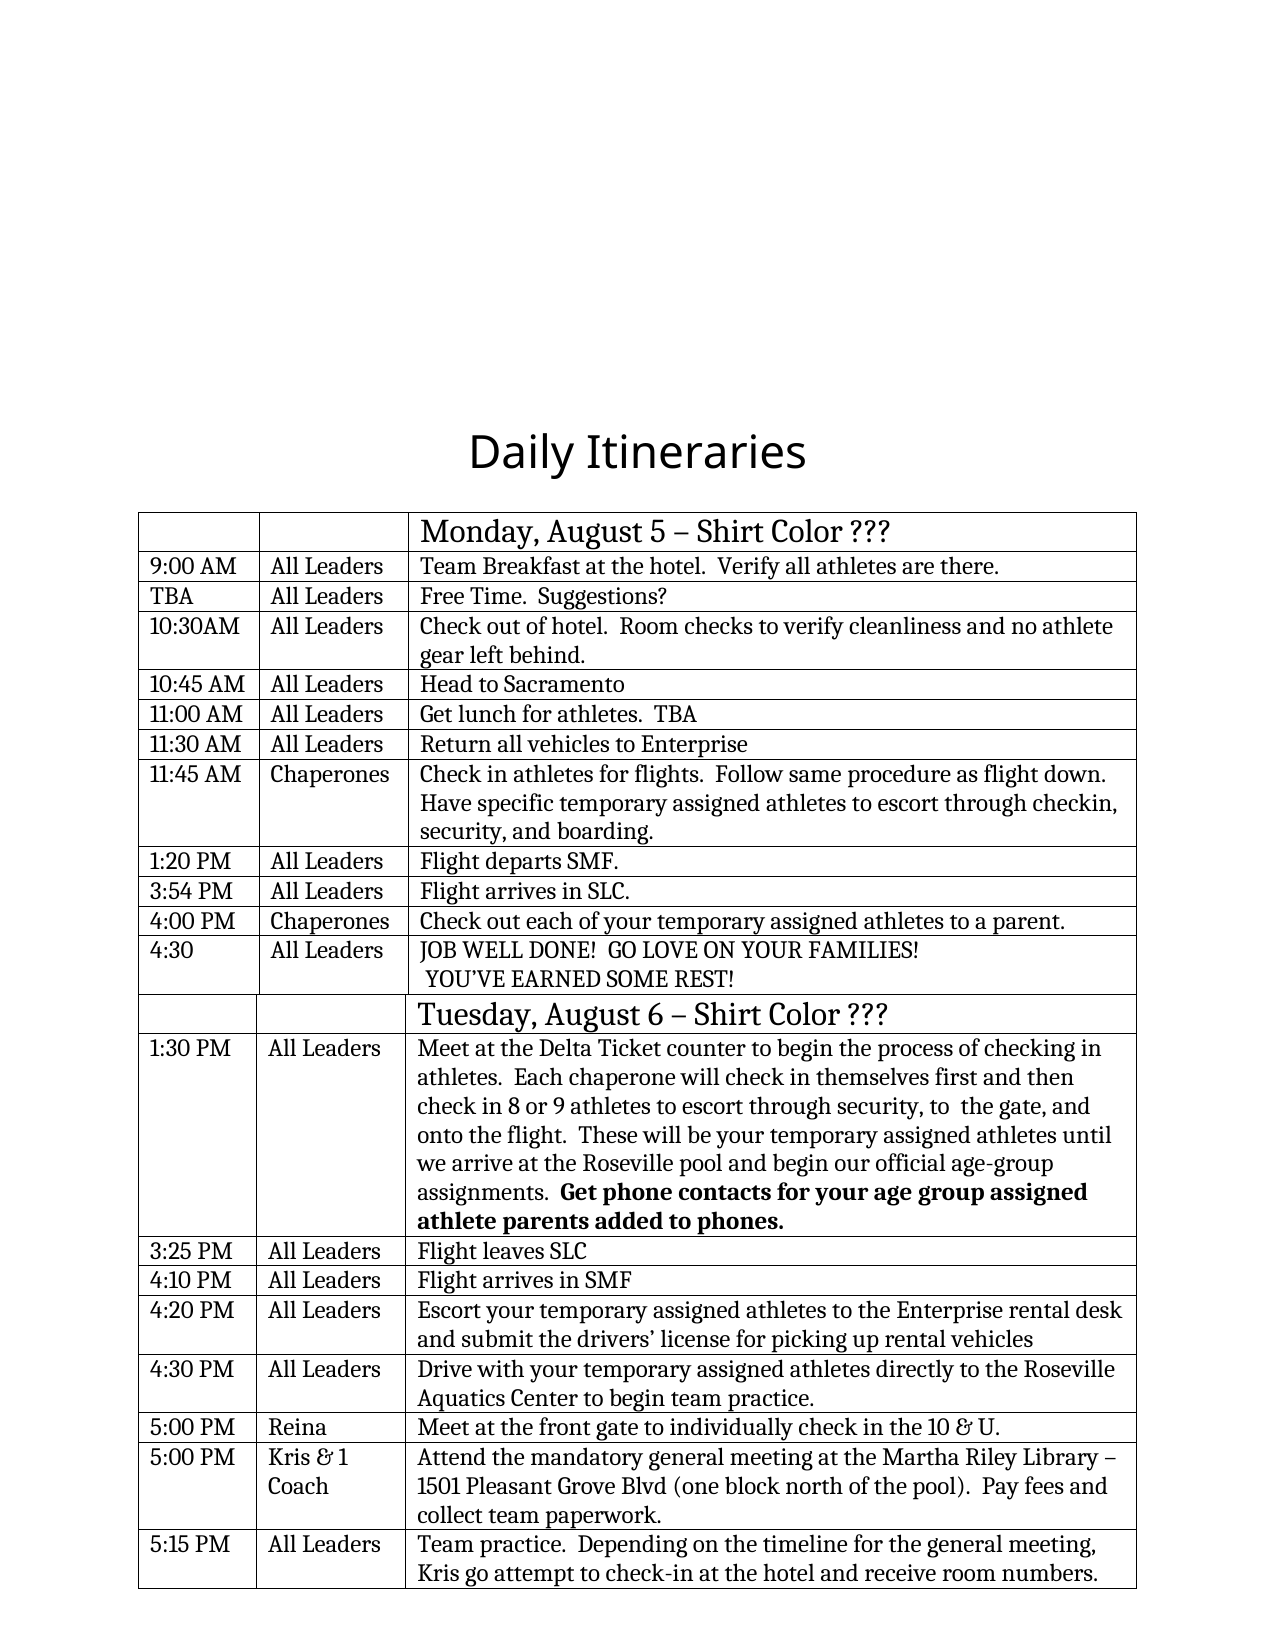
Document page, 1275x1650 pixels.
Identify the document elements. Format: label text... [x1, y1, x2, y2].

table_cell All Leaders [260, 847, 408, 876]
table_cell Flight arrives in SLC. [409, 877, 1136, 906]
table_cell Meet at the front gate to individually check in the 10 & U. [406, 1413, 1136, 1442]
table_cell All Leaders [260, 700, 408, 729]
table_cell All Leaders [260, 936, 408, 994]
table_cell All Leaders [260, 730, 408, 759]
table_header [260, 513, 408, 551]
table_cell Meet at the Delta Ticket counter to begin the process of checking in athletes. Each chaperone will check in themselves first and then check in 8 or 9 athletes to escort through security, to the gate, and onto the flight. These will be your temporary assigned athletes until we arrive at the Roseville pool and begin our official age-group assignments. Get phone contacts for your age group assigned athlete parents added to phones. [406, 1034, 1136, 1236]
table_cell Team Breakfast at the hotel. Verify all athletes are there. [409, 552, 1136, 581]
table_cell Check out each of your temporary assigned athletes to a parent. [409, 907, 1136, 935]
table_cell All Leaders [257, 1530, 405, 1588]
table_cell All Leaders [260, 582, 408, 611]
table_cell All Leaders [260, 670, 408, 699]
table_cell Flight departs SMF. [409, 847, 1136, 876]
table_cell All Leaders [257, 1034, 405, 1236]
table_cell Check in athletes for flights. Follow same procedure as flight down. Have specific temporary assigned athletes to escort through checkin, security, and boarding. [409, 760, 1136, 846]
table_cell All Leaders [257, 1355, 405, 1412]
table_cell Drive with your temporary assigned athletes directly to the Roseville Aquatics Center to begin team practice. [406, 1355, 1136, 1412]
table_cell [406, 1530, 1136, 1588]
table_header [139, 513, 259, 551]
table_cell 1:20 PM [139, 847, 259, 876]
table_cell Escort your temporary assigned athletes to the Enterprise rental desk and submit the drivers’ license for picking up rental vehicles [406, 1296, 1136, 1354]
table_cell Free Time. Suggestions? [409, 582, 1136, 611]
table_cell All Leaders [257, 1266, 405, 1295]
table_cell 4:30 PM [139, 1355, 256, 1412]
table_cell 4:20 PM [139, 1296, 256, 1354]
table_cell Flight arrives in SMF [406, 1266, 1136, 1295]
table_cell Tuesday, August 6 – Shirt Color ??? [406, 995, 1136, 1033]
table_cell 5:00 PM [139, 1413, 256, 1442]
table_cell 5:15 PM [139, 1530, 256, 1588]
table_cell 3:25 PM [139, 1237, 256, 1265]
table_cell 11:00 AM [139, 700, 259, 729]
table_cell All Leaders [260, 552, 408, 581]
table_cell 11:30 AM [139, 730, 259, 759]
table_cell Check out of hotel. Room checks to verify cleanliness and no athlete gear left behind. [409, 612, 1136, 669]
table_cell Flight leaves SLC [406, 1237, 1136, 1265]
table_cell 9:00 AM [139, 552, 259, 581]
table_cell 3:54 PM [139, 877, 259, 906]
table_cell 10:45 AM [139, 670, 259, 699]
table_cell Reina [257, 1413, 405, 1442]
table_cell 10:30AM [139, 612, 259, 669]
table_cell All Leaders [260, 877, 408, 906]
table_cell [257, 995, 405, 1033]
text Daily Itineraries [150, 419, 1125, 482]
table_cell 5:00 PM [139, 1443, 256, 1529]
table_cell All Leaders [257, 1237, 405, 1265]
table_cell Return all vehicles to Enterprise [409, 730, 1136, 759]
table_header Monday, August 5 – Shirt Color ??? [409, 513, 1136, 551]
table_cell 11:45 AM [139, 760, 259, 846]
table_cell Head to Sacramento [409, 670, 1136, 699]
table_cell 1:30 PM [139, 1034, 256, 1236]
table_cell Kris & 1 Coach [257, 1443, 405, 1529]
table_cell All Leaders [260, 612, 408, 669]
table_cell 4:10 PM [139, 1266, 256, 1295]
table_cell Chaperones [260, 907, 408, 935]
table_cell [139, 995, 256, 1033]
table_cell 4:00 PM [139, 907, 259, 935]
table_cell 4:30 [139, 936, 259, 994]
table_cell Chaperones [260, 760, 408, 846]
table_cell Get lunch for athletes. TBA [409, 700, 1136, 729]
table_cell Attend the mandatory general meeting at the Martha Riley Library – 1501 Pleasant Grove Blvd (one block north of the pool). Pay fees and collect team paperwork. [406, 1443, 1136, 1529]
table_cell TBA [139, 582, 259, 611]
table_cell JOB WELL DONE! GO LOVE ON YOUR FAMILIES! YOU’VE EARNED SOME REST! [409, 936, 1136, 994]
table_cell All Leaders [257, 1296, 405, 1354]
